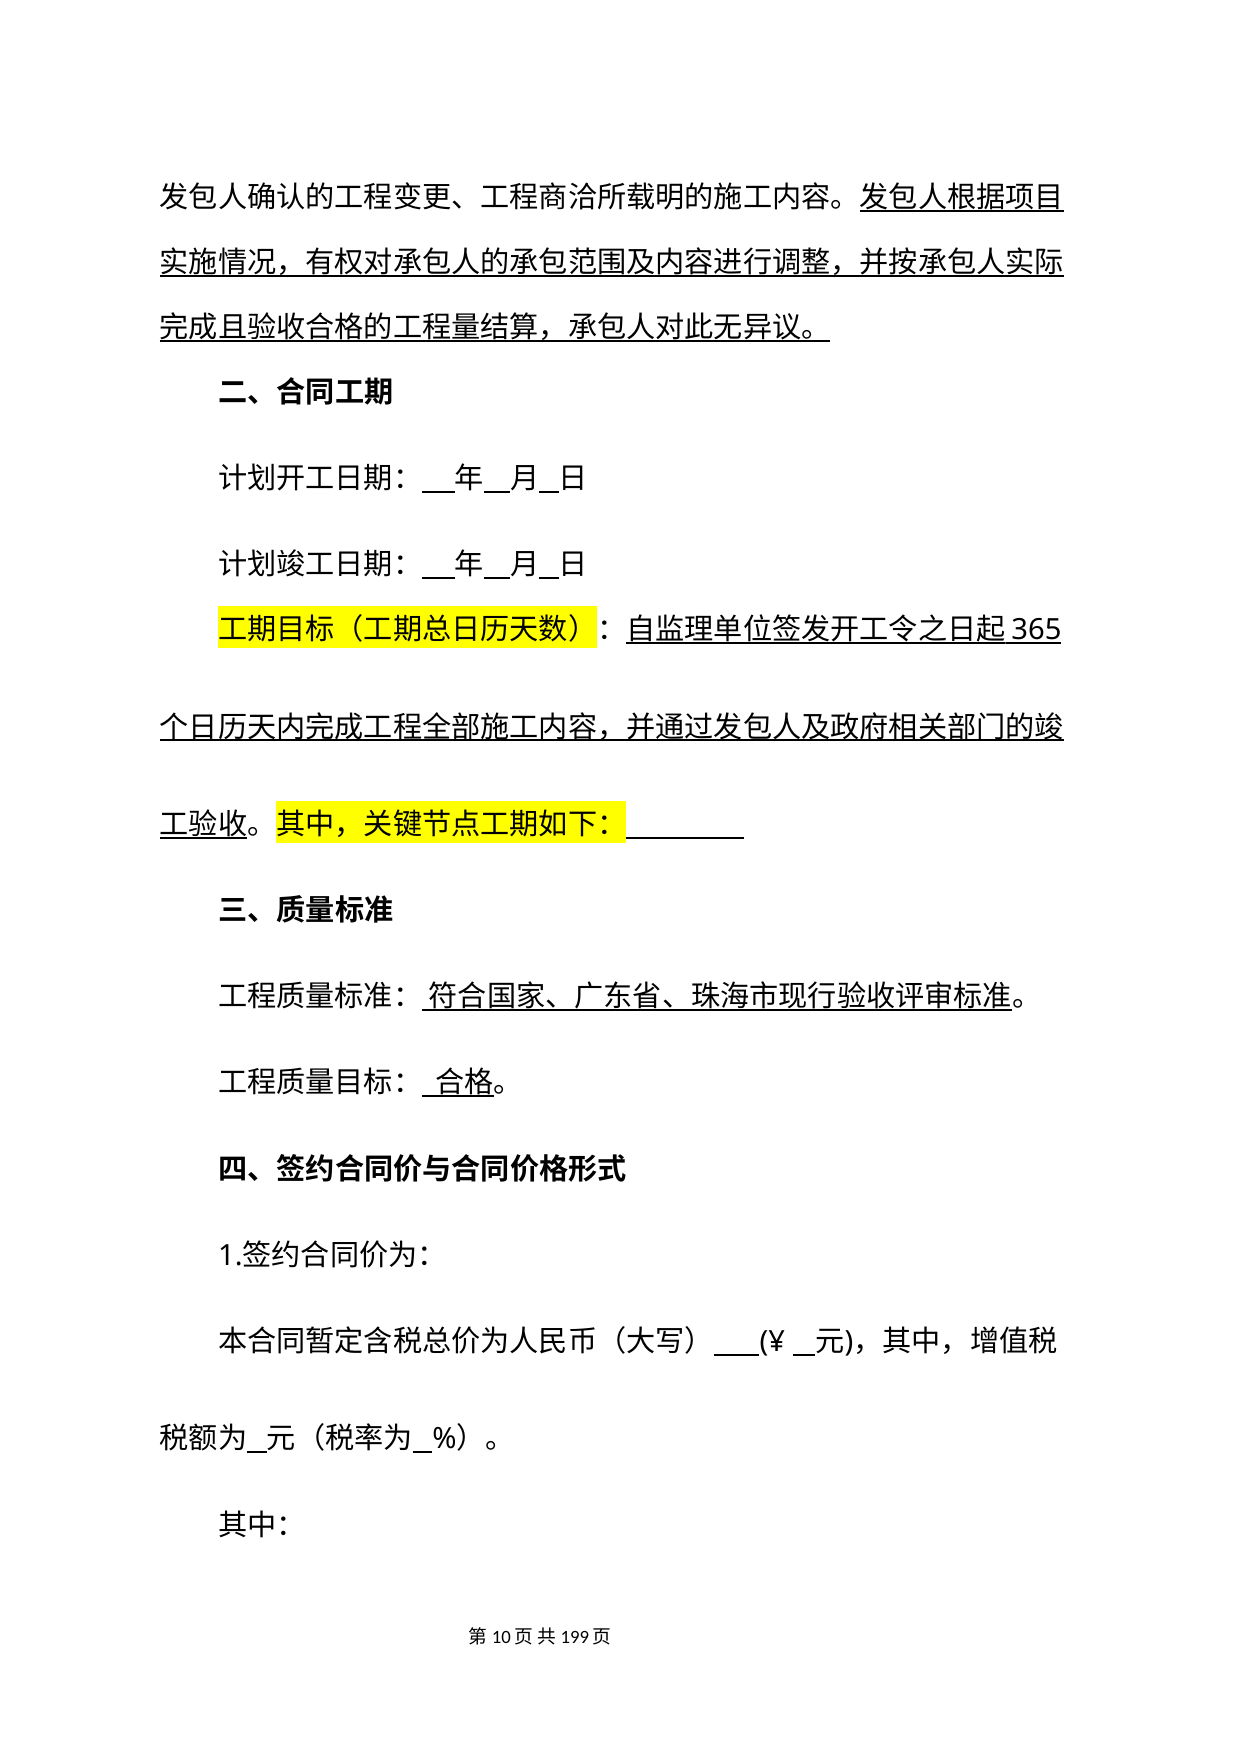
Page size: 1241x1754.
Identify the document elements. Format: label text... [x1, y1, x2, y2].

text 1.签约合同价为： [159, 1220, 1078, 1285]
text 工程质量目标： 合格。 [159, 1048, 1078, 1113]
text 工期目标（工期总日历天数）：自监理单位签发开工令之日起365个日历天内完成工程全部施工内容，并通过发包人及政府相关部门的竣工验收。其中，关键节点工期如下： [159, 594, 1078, 854]
text 计划竣工日期： 年 月 日 [159, 529, 1078, 594]
text 其中： [159, 1490, 1078, 1555]
text 四、签约合同价与合同价格形式 [159, 1134, 1078, 1199]
text 工程质量标准： 符合国家、广东省、珠海市现行验收评审标准。 [159, 962, 1078, 1027]
text 二、合同工期 [159, 357, 1078, 422]
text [159, 162, 1078, 357]
text 三、质量标准 [159, 875, 1078, 940]
text 计划开工日期： 年 月 日 [159, 443, 1078, 508]
text 本合同暂定含税总价为人民币（大写） (¥ 元)，其中，增值税税额为 元（税率为 %）。 [159, 1306, 1078, 1469]
